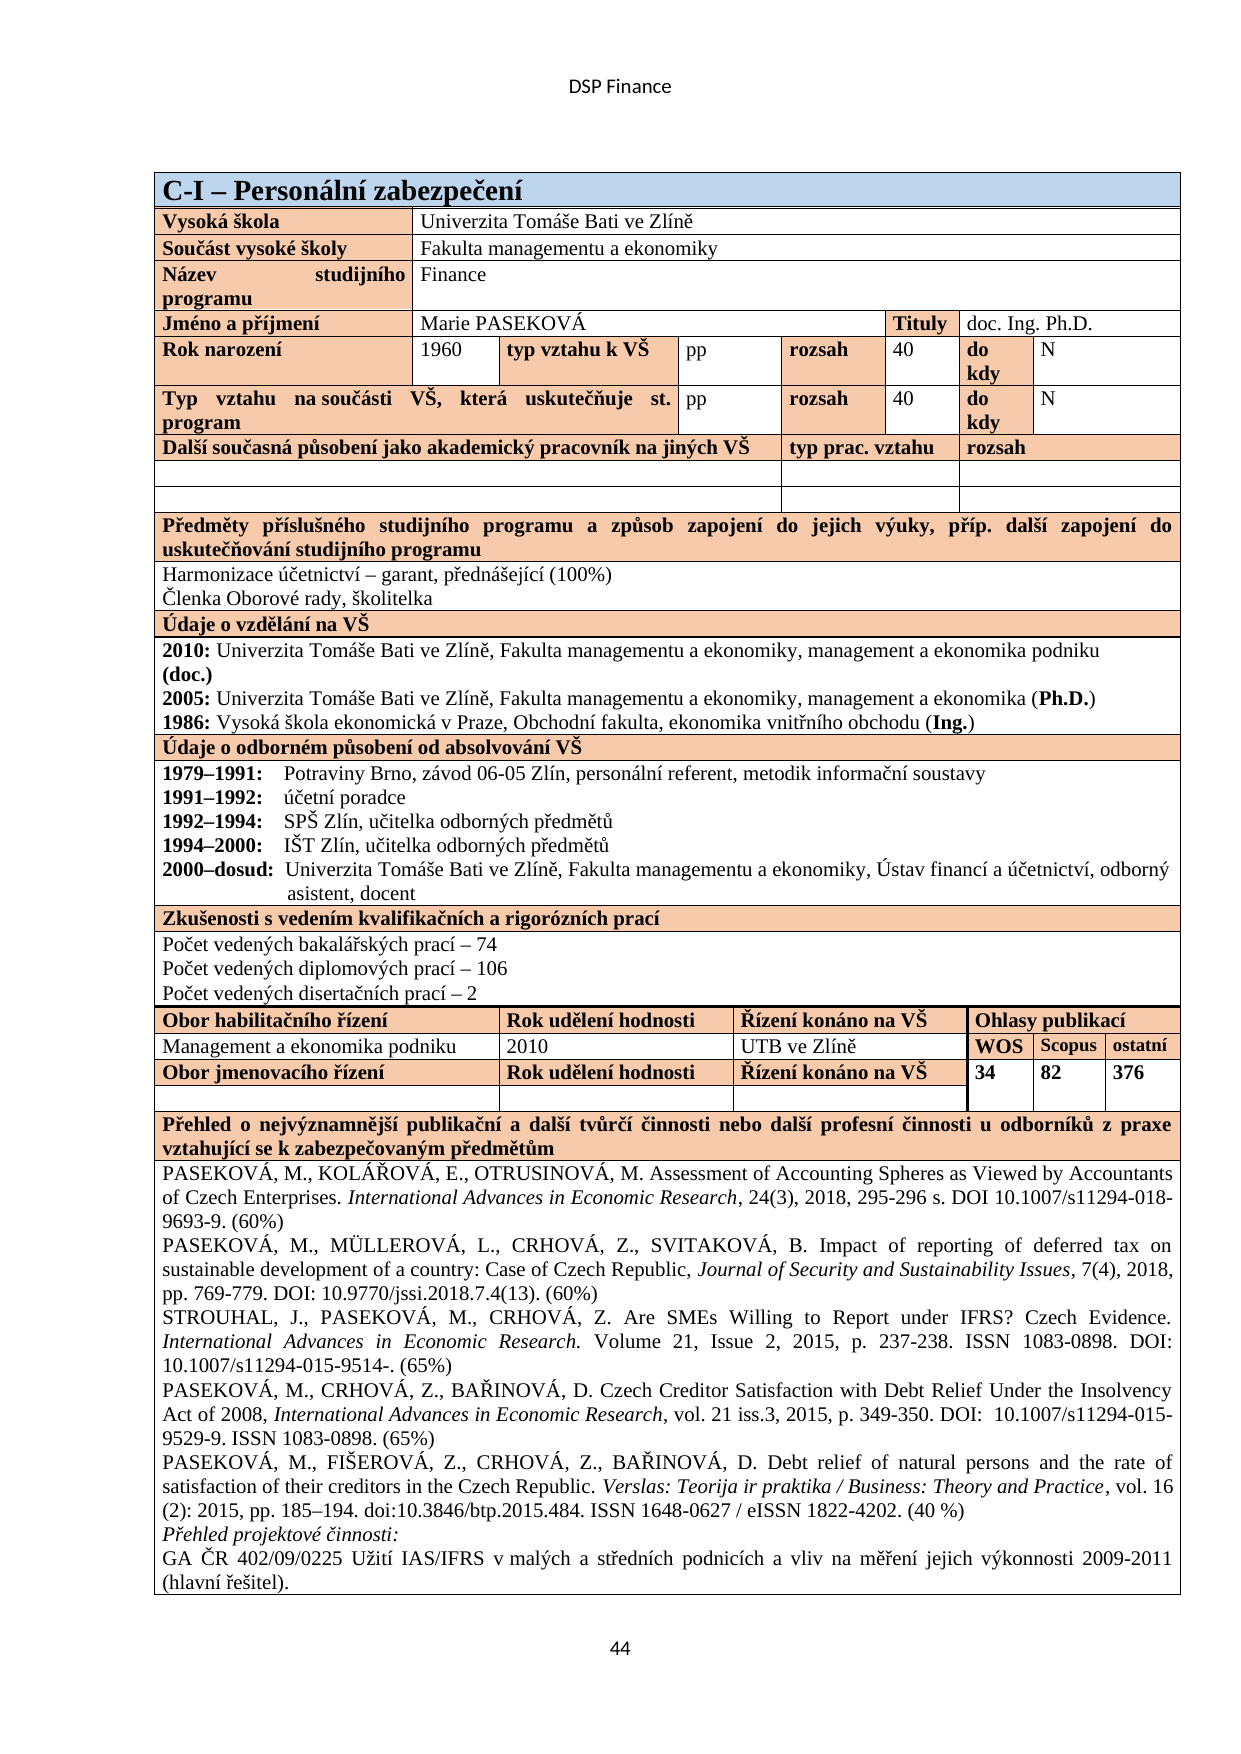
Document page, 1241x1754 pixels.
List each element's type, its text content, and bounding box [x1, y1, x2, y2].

table_cell Obor jmenovacího řízení [155, 1060, 499, 1085]
table_cell rozsah [960, 435, 1180, 460]
table_cell Ohlasy publikací [969, 1008, 1180, 1033]
table_cell Marie PASEKOVÁ [413, 311, 885, 336]
table_cell Obor habilitačního řízení [155, 1008, 499, 1033]
table_cell [782, 461, 959, 486]
table_cell [500, 1086, 733, 1111]
table_cell Tituly [886, 311, 959, 336]
table_cell Další současná působení jako akademický pracovník na jiných VŠ [155, 435, 781, 460]
table_cell Počet vedených bakalářských prací – 74 Počet vedených diplomových prací – 106 Počet vedených disertačních prací – 2 [155, 932, 1180, 1004]
table_cell pp [679, 337, 781, 385]
table_cell typ vztahu k VŠ [500, 337, 678, 385]
table_cell 40 [886, 386, 959, 434]
table_cell 82 [1034, 1060, 1105, 1111]
table_cell rozsah [782, 337, 885, 385]
table_cell 2010: Univerzita Tomáše Bati ve Zlíně, Fakulta managementu a ekonomiky, management a ekonomika podniku (doc.) 2005: Univerzita Tomáše Bati ve Zlíně, Fakulta managementu a ekonomiky, management a ekonomika (Ph.D.) 1986: Vysoká škola ekonomická v Praze, Obchodní fakulta, ekonomika vnitřního obchodu (Ing.) [155, 638, 1180, 734]
table_cell [960, 461, 1180, 486]
table_cell rozsah [782, 386, 885, 434]
table_cell Zkušenosti s vedením kvalifikačních a rigorózních prací [155, 906, 1180, 931]
table_cell Finance [413, 261, 1180, 309]
table_header C-I – Personální zabezpečení [155, 173, 1180, 206]
table_cell [782, 487, 959, 512]
table_cell do kdy [960, 337, 1033, 385]
table_cell [155, 1086, 499, 1111]
table_cell [960, 487, 1180, 512]
table_cell 1979–1991: Potraviny Brno, závod 06-05 Zlín, personální referent, metodik informační soustavy 1991–1992: účetní poradce 1992–1994: SPŠ Zlín, učitelka odborných předmětů 1994–2000: IŠT Zlín, učitelka odborných předmětů 2000–dosud: Univerzita Tomáše Bati ve Zlíně, Fakulta managementu a ekonomiky, Ústav financí a účetnictví, odborný asistent, docent [155, 761, 1180, 905]
table_cell Management a ekonomika podniku [155, 1034, 499, 1059]
table_cell WOS [969, 1034, 1033, 1059]
table_cell Vysoká škola [155, 209, 412, 234]
table_cell [734, 1086, 966, 1111]
table_cell doc. Ing. Ph.D. [960, 311, 1180, 336]
table_cell Rok narození [155, 337, 412, 385]
table_cell N [1034, 386, 1180, 434]
table_cell Údaje o odborném působení od absolvování VŠ [155, 735, 1180, 760]
table_cell 40 [886, 337, 959, 385]
table_cell Fakulta managementu a ekonomiky [413, 235, 1180, 260]
table_cell 34 [969, 1060, 1033, 1111]
table_cell Přehled o nejvýznamnější publikační a další tvůrčí činnosti nebo další profesní činnosti u odborníků z praxe vztahující se k zabezpečovaným předmětům [155, 1112, 1180, 1160]
table_cell Řízení konáno na VŠ [734, 1008, 966, 1033]
table_cell N [1034, 337, 1180, 385]
table_cell typ prac. vztahu [782, 435, 959, 460]
table_cell Rok udělení hodnosti [500, 1060, 733, 1085]
table_cell Řízení konáno na VŠ [734, 1060, 966, 1085]
table_cell pp [679, 386, 781, 434]
table_cell Univerzita Tomáše Bati ve Zlíně [413, 209, 1180, 234]
table_cell PASEKOVÁ, M., KOLÁŘOVÁ, E., OTRUSINOVÁ, M. Assessment of Accounting Spheres as Viewed by Accountants of Czech Enterprises. International Advances in Economic Research, 24(3), 2018, 295-296 s. DOI 10.1007/s11294-018-9693-9. (60%) PASEKOVÁ, M., MÜLLEROVÁ, L., CRHOVÁ, Z., SVITAKOVÁ, B. Impact of reporting of deferred tax on sustainable development of a country: Case of Czech Republic, Journal of Security and Sustainability Issues, 7(4), 2018, pp. 769-779. DOI: 10.9770/jssi.2018.7.4(13). (60%) STROUHAL, J., PASEKOVÁ, M., CRHOVÁ, Z. Are SMEs Willing to Report under IFRS? Czech Evidence. International Advances in Economic Research. Volume 21, Issue 2, 2015, p. 237-238. ISSN 1083-0898. DOI: 10.1007/s11294-015-9514-. (65%) PASEKOVÁ, M., CRHOVÁ, Z., BAŘINOVÁ, D. Czech Creditor Satisfaction with Debt Relief Under the Insolvency Act of 2008, International Advances in Economic Research, vol. 21 iss.3, 2015, p. 349-350. DOI: 10.1007/s11294-015-9529-9. ISSN 1083-0898. (65%) PASEKOVÁ, M., FIŠEROVÁ, Z., CRHOVÁ, Z., BAŘINOVÁ, D. Debt relief of natural persons and the rate of satisfaction of their creditors in the Czech Republic. Verslas: Teorija ir praktika / Business: Theory and Practice, vol. 16 (2): 2015, pp. 185–194. doi:10.3846/btp.2015.484. ISSN 1648-0627 / eISSN 1822-4202. (40 %) Přehled projektové činnosti: GA ČR 402/09/0225 Užití IAS/IFRS v malých a středních podnicích a vliv na měření jejich výkonnosti 2009-2011 (hlavní řešitel). [155, 1161, 1180, 1594]
table_cell Typ vztahu na součásti VŠ, která uskutečňuje st. program [155, 386, 678, 434]
table_cell do kdy [960, 386, 1033, 434]
table_cell Harmonizace účetnictví – garant, přednášející (100%) Členka Oborové rady, školitelka [155, 562, 1180, 610]
table_cell [155, 487, 781, 512]
table_cell Předměty příslušného studijního programu a způsob zapojení do jejich výuky, příp. další zapojení do uskutečňování studijního programu [155, 513, 1180, 561]
table_cell 376 [1106, 1060, 1180, 1111]
table_cell Jméno a příjmení [155, 311, 412, 336]
table_cell Scopus [1034, 1034, 1105, 1059]
table_cell Název studijního programu [155, 261, 412, 309]
table_cell 2010 [500, 1034, 733, 1059]
table_cell Rok udělení hodnosti [500, 1008, 733, 1033]
table_cell 1960 [413, 337, 499, 385]
table_cell [155, 461, 781, 486]
table_cell ostatní [1106, 1034, 1180, 1059]
table_cell UTB ve Zlíně [734, 1034, 966, 1059]
table_cell Údaje o vzdělání na VŠ [155, 611, 1180, 636]
table_cell Součást vysoké školy [155, 235, 412, 260]
